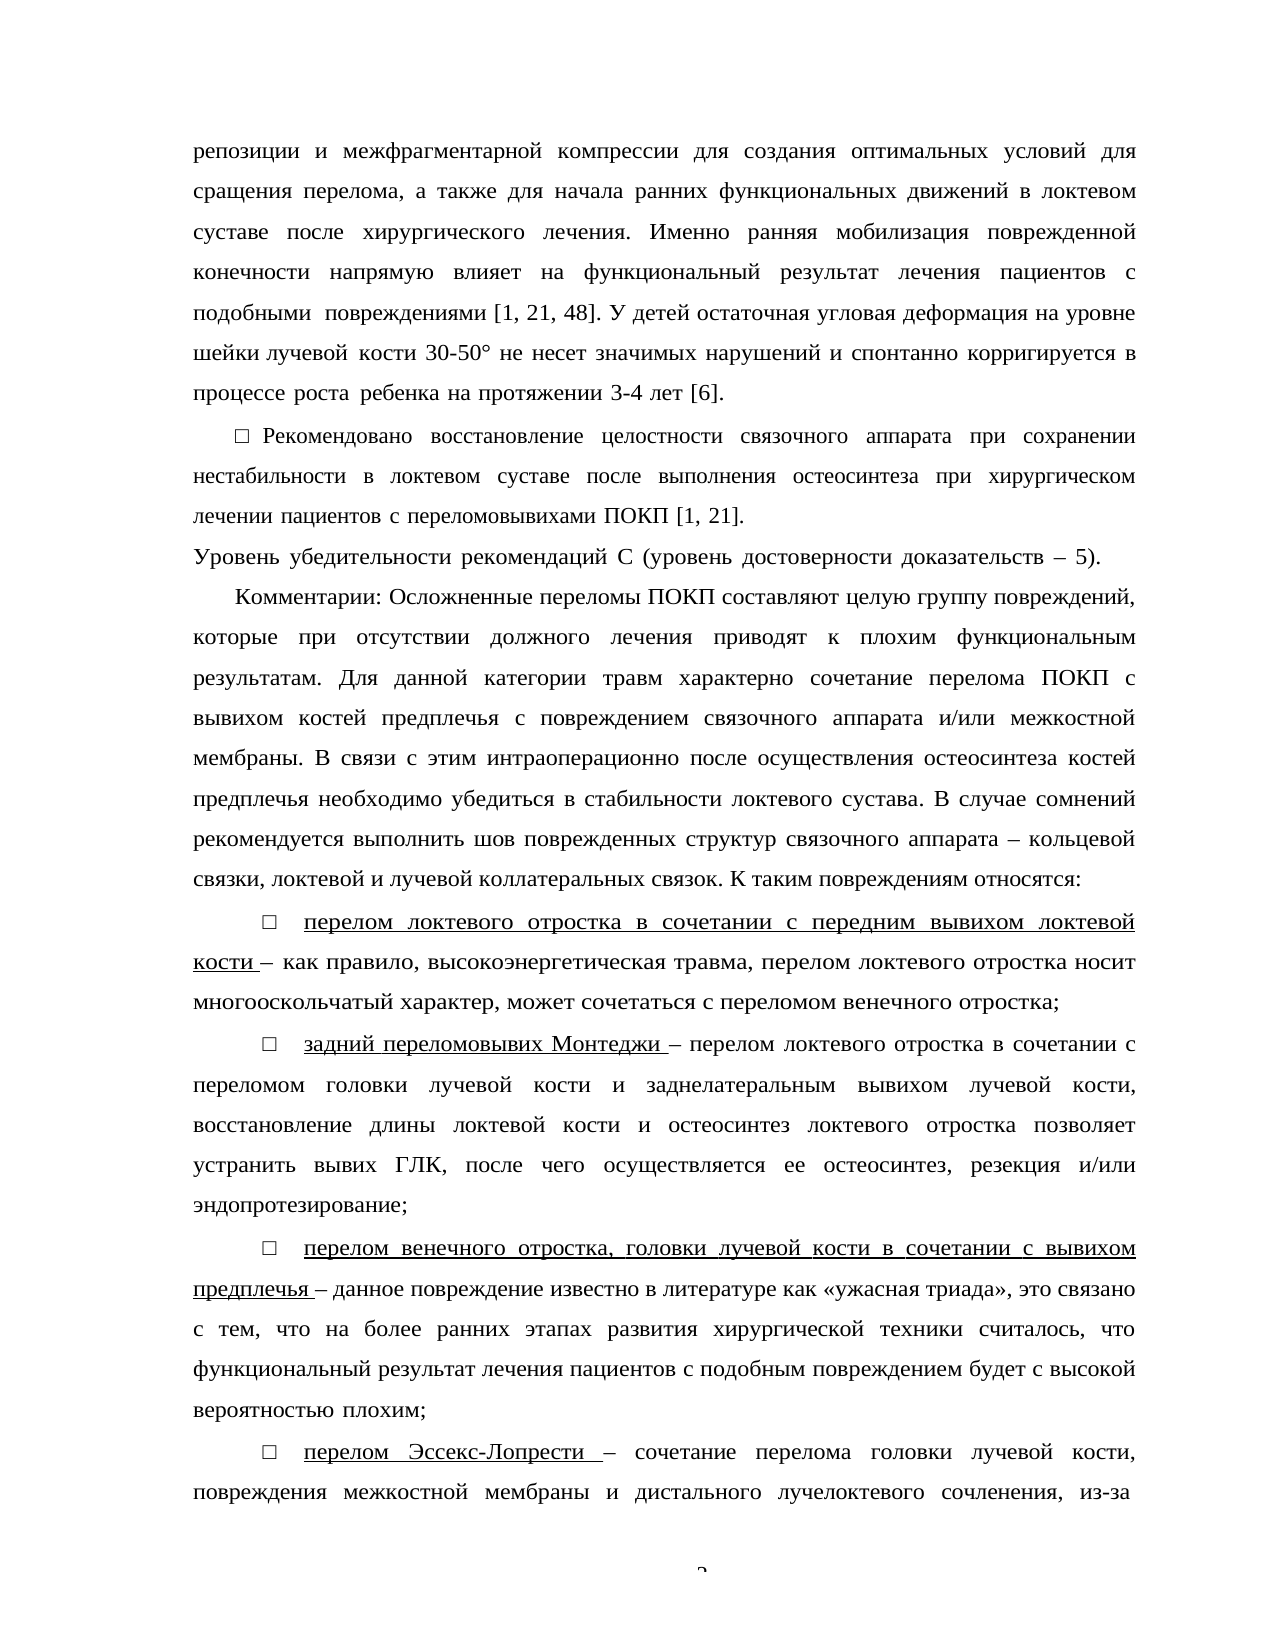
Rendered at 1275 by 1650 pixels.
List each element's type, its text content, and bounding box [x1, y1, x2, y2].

text Уровень убедительности рекомендаций С (уровень достоверности доказательств – 5). [193, 543, 1148, 569]
list Рекомендовано восстановление целостности связочного аппарата при сохранении нестабильности в локтевом суставе после выполнения остеосинтеза при хирургическом лечении пациентов с переломовывихами ПОКП [1, 21]. [193, 422, 1136, 528]
list перелом Эссекс-Лопрести – сочетание перелома головки лучевой кости, повреждения межкостной мембраны и дистального лучелоктевого сочленения, из-за [193, 1438, 1136, 1505]
text репозиции и межфрагментарной компрессии для создания оптимальных условий для сращения перелома, а также для начала ранних функциональных движений в локтевом суставе после хирургического лечения. Именно ранняя мобилизация поврежденной конечности напрямую влияет на функциональный результат лечения пациентов с подобными повреждениями [1, 21, 48]. У детей остаточная угловая деформация на уровне шейки лучевой кости 30-50° не несет значимых нарушений и спонтанно корригируется в процессе роста ребенка на протяжении 3-4 лет [6]. [193, 137, 1136, 406]
text Комментарии: Осложненные переломы ПОКП составляют целую группу повреждений, которые при отсутствии должного лечения приводят к плохим функциональным результатам. Для данной категории травм характерно сочетание перелома ПОКП с вывихом костей предплечья с повреждением связочного аппарата и/или межкостной мембраны. В связи с этим интраоперационно после осуществления остеосинтеза костей предплечья необходимо убедиться в стабильности локтевого сустава. В случае сомнений рекомендуется выполнить шов поврежденных структур связочного аппарата – кольцевой связки, локтевой и лучевой коллатеральных связок. К таким повреждениям относятся: [193, 583, 1136, 892]
list задний переломовывих Монтеджи – перелом локтевого отростка в сочетании с переломом головки лучевой кости и заднелатеральным вывихом лучевой кости, восстановление длины локтевой кости и остеосинтез локтевого отростка позволяет устранить вывих ГЛК, после чего осуществляется ее остеосинтез, резекция и/или эндопротезирование; [193, 1030, 1136, 1218]
list перелом локтевого отростка в сочетании с передним вывихом локтевой кости – как правило, высокоэнергетическая травма, перелом локтевого отростка носит многооскольчатый характер, может сочетаться с переломом венечного отростка; [193, 908, 1136, 1014]
list перелом венечного отростка, головки лучевой кости в сочетании с вывихом предплечья – данное повреждение известно в литературе как «ужасная триада», это связано с тем, что на более ранних этапах развития хирургической техники считалось, что функциональный результат лечения пациентов с подобным повреждением будет с высокой вероятностью плохим; [193, 1234, 1136, 1422]
